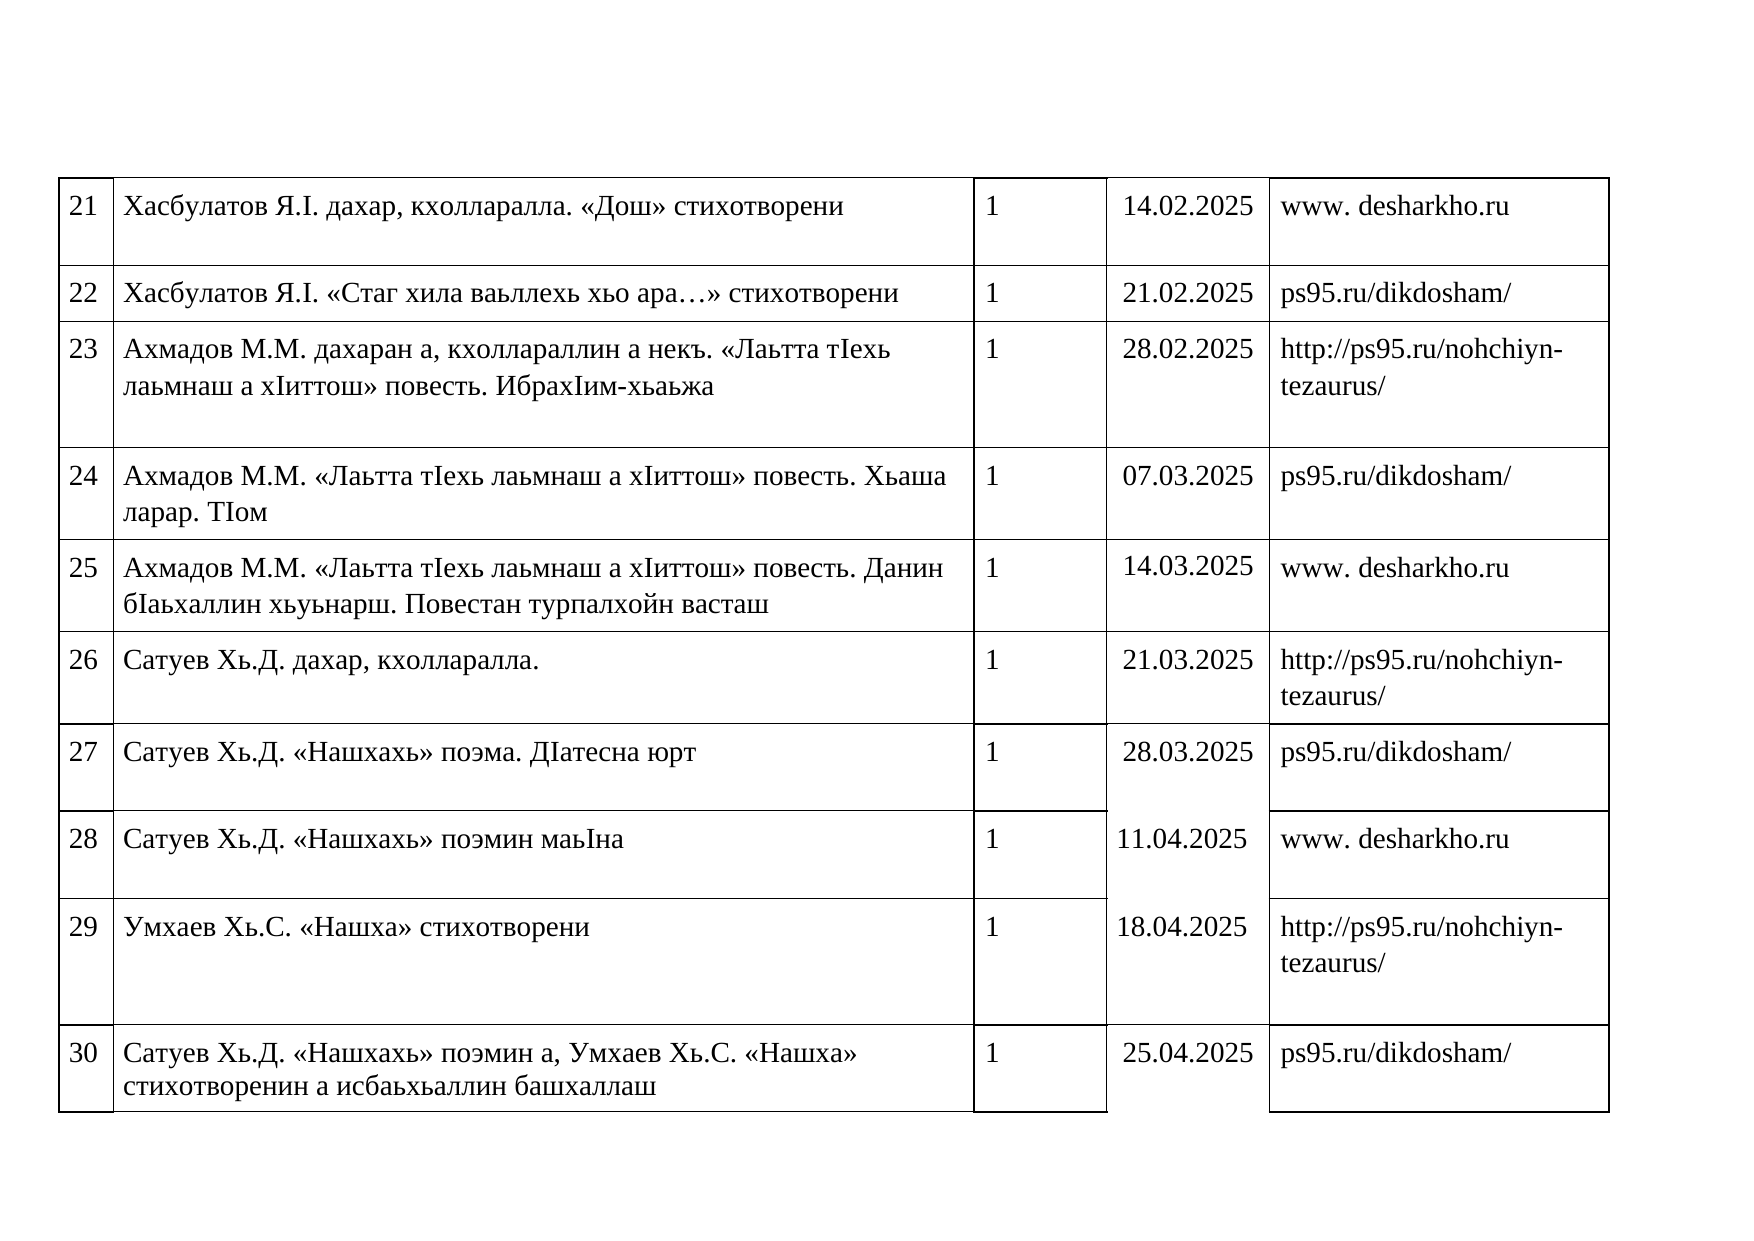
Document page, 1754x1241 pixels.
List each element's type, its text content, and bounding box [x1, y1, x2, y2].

table_cell 11.04.2025 [1107, 810, 1269, 898]
table_cell 1 [975, 540, 1106, 631]
table_cell 26 [60, 632, 113, 723]
table_cell 27 [60, 725, 113, 810]
table_cell 1 [975, 725, 1106, 810]
table_cell http://ps95.ru/nohchiyn-tezaurus/ [1270, 322, 1608, 447]
table_cell Хасбулатов Я.I. «Стаг хила ваьллехь хьо ара…» стихотворени [114, 266, 973, 321]
table_cell 18.04.2025 [1107, 898, 1269, 1024]
table_cell Сатуев Хь.Д. «Нашхахь» поэмин а, Умхаев Хь.С. «Нашха» стихотворенин а исбаьхьаллин башхаллаш [114, 1025, 973, 1111]
table_cell ps95.ru/dikdosham/ [1270, 448, 1608, 539]
table_cell www. desharkho.ru [1270, 540, 1608, 631]
table_cell 14.02.2025 [1107, 178, 1269, 264]
table_cell 21 [60, 179, 113, 264]
table_cell www. desharkho.ru [1270, 812, 1608, 898]
table_cell 1 [975, 448, 1106, 539]
table_cell ps95.ru/dikdosham/ [1270, 1026, 1608, 1111]
table_cell Ахмадов М.М. дахаран а, кхоллараллин а некъ. «Лаьтта тIехь лаьмнаш а хIиттош» повесть. ИбрахIим-хьаьжа [114, 322, 973, 447]
table_cell 30 [60, 1026, 113, 1111]
table_cell ps95.ru/dikdosham/ [1270, 266, 1608, 321]
table_cell 28 [60, 812, 113, 898]
table_cell 1 [975, 899, 1106, 1024]
table_cell Сатуев Хь.Д. «Нашхахь» поэмин маьIна [114, 811, 973, 898]
table_cell 14.03.2025 [1107, 540, 1269, 631]
table_cell 24 [60, 448, 113, 539]
table_cell 23 [60, 322, 113, 447]
table_cell 1 [975, 179, 1106, 264]
table_cell http://ps95.ru/nohchiyn-tezaurus/ [1270, 899, 1608, 1024]
table_cell 22 [60, 266, 113, 321]
table_cell Сатуев Хь.Д. дахар, кхолларалла. [114, 632, 973, 723]
table_cell 21.02.2025 [1107, 266, 1269, 321]
table_cell 29 [60, 899, 113, 1024]
table_cell 1 [975, 266, 1106, 321]
table_cell 1 [975, 322, 1106, 447]
table_cell 28.02.2025 [1107, 322, 1269, 447]
table_cell Хасбулатов Я.I. дахар, кхолларалла. «Дош» стихотворени [114, 178, 973, 264]
table_cell 28.03.2025 [1107, 724, 1269, 810]
table_cell 21.03.2025 [1107, 632, 1269, 723]
table_cell Ахмадов М.М. «Лаьтта тIехь лаьмнаш а хIиттош» повесть. Хьаша ларар. ТIом [114, 448, 973, 539]
table_cell 25.04.2025 [1107, 1025, 1269, 1111]
table_cell Ахмадов М.М. «Лаьтта тIехь лаьмнаш а хIиттош» повесть. Данин бIаьхаллин хьуьнарш. Повестан турпалхойн васташ [114, 540, 973, 631]
table_cell 1 [975, 1026, 1106, 1111]
table_cell Сатуев Хь.Д. «Нашхахь» поэма. ДIатесна юрт [114, 724, 973, 810]
table_cell 25 [60, 540, 113, 631]
table_cell 1 [975, 812, 1106, 898]
table_cell ps95.ru/dikdosham/ [1270, 725, 1608, 810]
table_cell 1 [975, 632, 1106, 723]
table_cell Умхаев Хь.С. «Нашха» стихотворени [114, 899, 973, 1024]
table_cell http://ps95.ru/nohchiyn-tezaurus/ [1270, 632, 1608, 723]
table_cell www. desharkho.ru [1270, 179, 1608, 264]
table_cell 07.03.2025 [1107, 448, 1269, 539]
